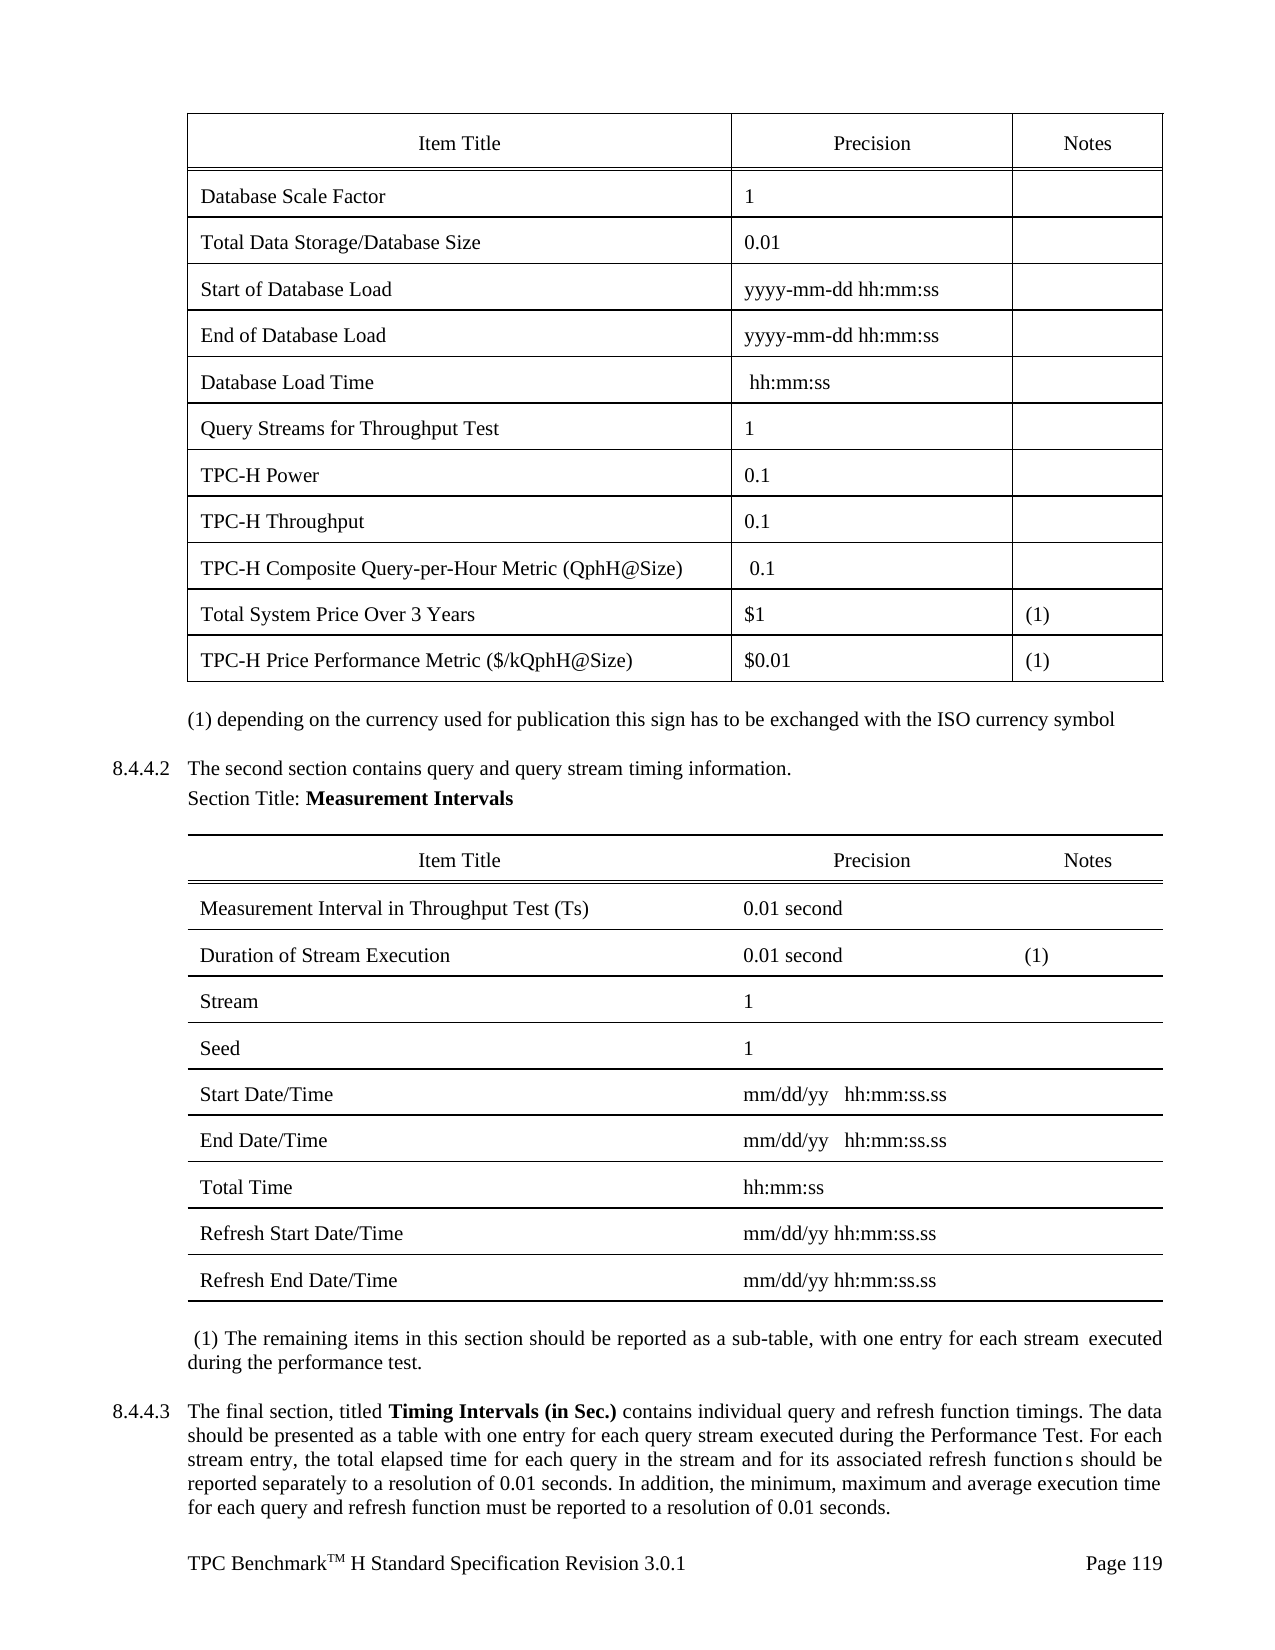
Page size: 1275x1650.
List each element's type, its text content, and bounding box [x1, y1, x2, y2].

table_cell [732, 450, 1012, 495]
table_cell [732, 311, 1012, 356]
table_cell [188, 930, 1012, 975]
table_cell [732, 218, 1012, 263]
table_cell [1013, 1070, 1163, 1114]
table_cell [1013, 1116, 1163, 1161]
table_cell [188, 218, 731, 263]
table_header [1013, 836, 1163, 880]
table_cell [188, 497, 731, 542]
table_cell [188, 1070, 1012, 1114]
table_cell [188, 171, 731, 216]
text (1) depending on the currency used for publication this sign has to be exchanged with the ISO currency symbol [187, 706, 1162, 731]
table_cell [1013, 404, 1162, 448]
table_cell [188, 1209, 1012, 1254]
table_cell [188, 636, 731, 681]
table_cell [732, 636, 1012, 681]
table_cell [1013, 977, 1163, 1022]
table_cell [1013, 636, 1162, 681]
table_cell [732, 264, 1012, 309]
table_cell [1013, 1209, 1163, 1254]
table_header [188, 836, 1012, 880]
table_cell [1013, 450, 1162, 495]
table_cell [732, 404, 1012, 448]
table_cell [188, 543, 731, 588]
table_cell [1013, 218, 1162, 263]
text (1) The remaining items in this section should be reported as a sub-table, with one entry for each stream executed during the performance test. [187, 1326, 1162, 1374]
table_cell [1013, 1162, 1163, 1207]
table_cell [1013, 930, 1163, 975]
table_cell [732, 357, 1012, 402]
text Section Title: Measurement Intervals [187, 786, 1162, 810]
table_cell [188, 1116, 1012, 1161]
subtitle The second section contains query and query stream timing information. [112, 756, 1162, 779]
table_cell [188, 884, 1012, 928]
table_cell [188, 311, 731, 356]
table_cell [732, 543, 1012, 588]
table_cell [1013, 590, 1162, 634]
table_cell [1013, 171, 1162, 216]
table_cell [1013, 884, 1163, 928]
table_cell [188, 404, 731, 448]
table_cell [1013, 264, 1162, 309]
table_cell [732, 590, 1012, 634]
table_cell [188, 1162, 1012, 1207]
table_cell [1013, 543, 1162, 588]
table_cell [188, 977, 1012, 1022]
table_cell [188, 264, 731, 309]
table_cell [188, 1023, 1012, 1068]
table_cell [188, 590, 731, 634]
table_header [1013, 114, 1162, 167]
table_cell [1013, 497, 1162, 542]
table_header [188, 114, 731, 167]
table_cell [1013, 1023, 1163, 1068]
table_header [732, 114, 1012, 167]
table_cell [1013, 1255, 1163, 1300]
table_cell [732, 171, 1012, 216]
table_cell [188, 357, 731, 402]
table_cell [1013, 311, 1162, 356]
subtitle The final section, titled Timing Intervals (in Sec.) contains individual query and refresh function timings. The data should be presented as a table with one entry for each query stream executed during the Performance Test. For each stream entry, the total elapsed time for each query in the stream and for its associated refresh functions should be reported separately to a resolution of 0.01 seconds. In addition, the minimum, maximum and average execution time for each query and refresh function must be reported to a resolution of 0.01 seconds. [112, 1399, 1162, 1519]
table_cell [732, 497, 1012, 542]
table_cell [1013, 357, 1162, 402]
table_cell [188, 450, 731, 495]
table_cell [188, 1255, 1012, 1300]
